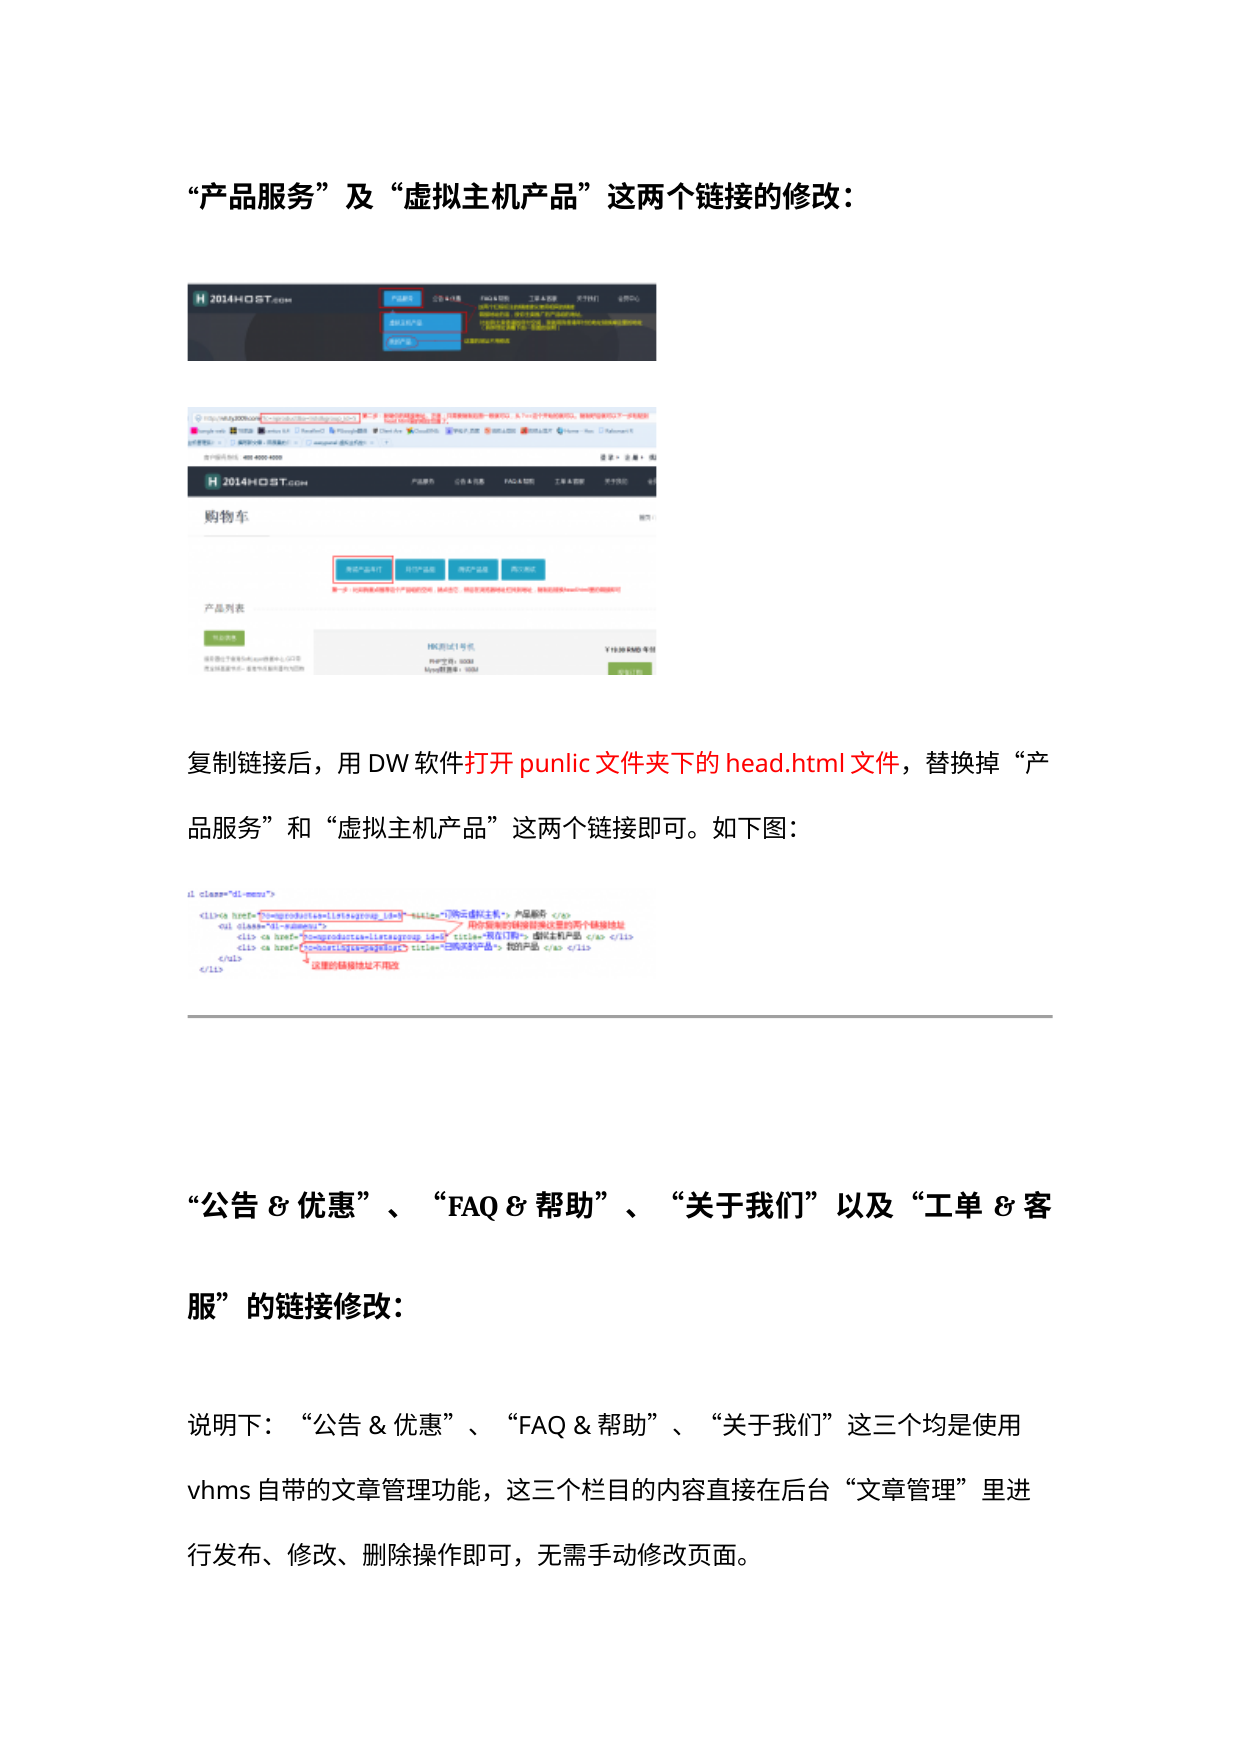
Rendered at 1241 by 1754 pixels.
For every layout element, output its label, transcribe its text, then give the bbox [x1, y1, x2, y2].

picture [187, 888, 657, 979]
text 复制链接后，用DW软件打开punlic文件夹下的head.html文件，替换掉“产品服务”和“虚拟主机产品”这两个链接即可。如下图： [187, 729, 1053, 859]
subtitle “产品服务”及“虚拟主机产品”这两个链接的修改： [187, 162, 1053, 227]
picture [187, 407, 657, 675]
picture [187, 280, 657, 361]
subtitle “公告 & 优惠”、“FAQ & 帮助”、“关于我们”以及“工单 & 客服”的链接修改： [187, 1171, 1053, 1337]
text 说明下：“公告 & 优惠”、“FAQ & 帮助”、“关于我们”这三个均是使用vhms自带的文章管理功能，这三个栏目的内容直接在后台“文章管理”里进行发布、修改、删除操作即可，无需手动修改页面。 [187, 1391, 1053, 1586]
